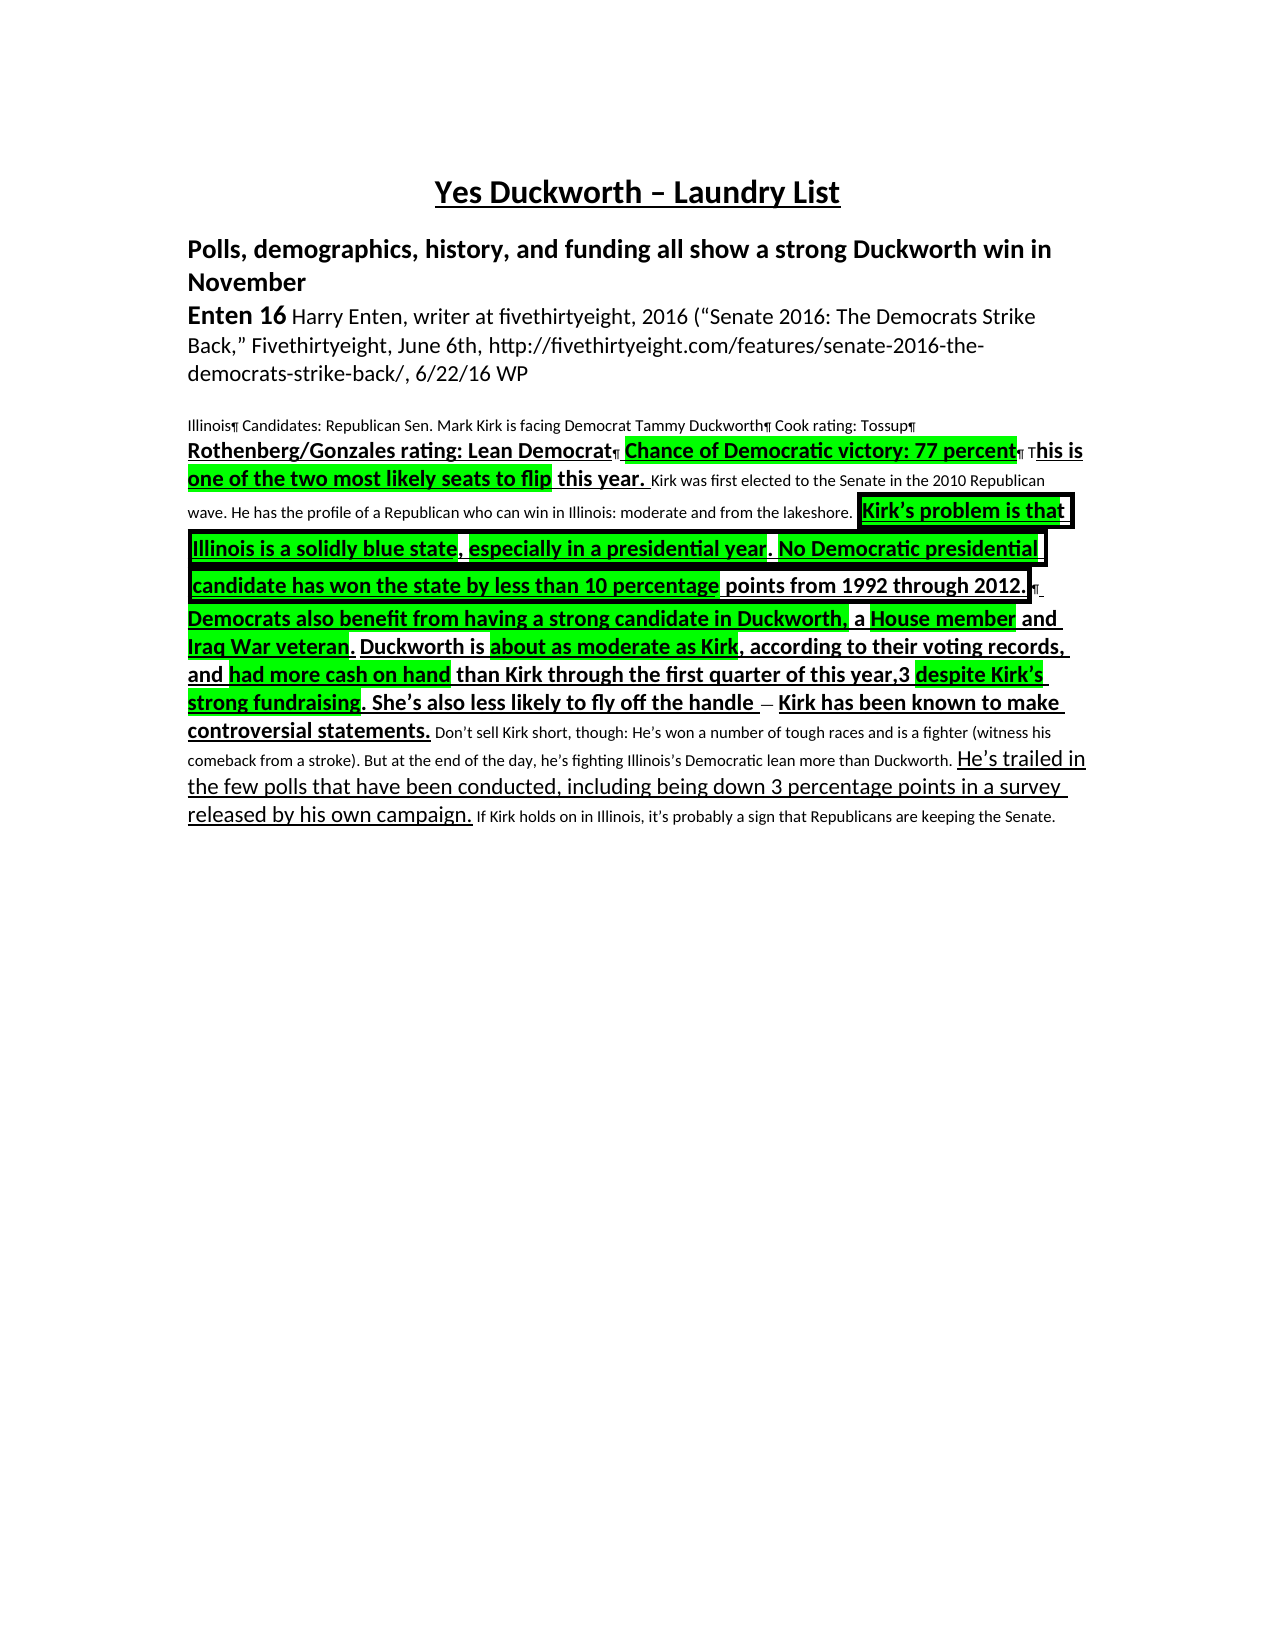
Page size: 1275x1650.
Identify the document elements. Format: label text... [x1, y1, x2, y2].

subtitle Polls, demographics, history, and funding all show a strong Duckworth win in November [187, 232, 1087, 298]
subtitle Yes Duckworth – Laundry List [187, 171, 1087, 212]
text Enten 16 Harry Enten, writer at fivethirtyeight, 2016 (“Senate 2016: The Democrats Strike Back,” Fivethirtyeight, June 6th, http://fivethirtyeight.com/features/senate-2016-the-democrats-strike-back/, 6/22/16 WP [187, 298, 1087, 387]
text Illinois¶ Candidates: Republican Sen. Mark Kirk is facing Democrat Tammy Duckworth¶ Cook rating: Tossup¶ Rothenberg/Gonzales rating: Lean Democrat¶ Chance of Democratic victory: 77 percent¶ This is one of the two most likely seats to flip this year. Kirk was first elected to the Senate in the 2010 Republican wave. He has the profile of a Republican who can win in Illinois: moderate and from the lakeshore. Kirk’s problem is that Illinois is a solidly blue state, especially in a presidential year. No Democratic presidential candidate has won the state by less than 10 percentage points from 1992 through 2012.¶ Democrats also benefit from having a strong candidate in Duckworth, a House member and Iraq War veteran. Duckworth is about as moderate as Kirk, according to their voting records, and had more cash on hand than Kirk through the first quarter of this year,3 despite Kirk’s strong fundraising. She’s also less likely to fly off the handle — Kirk has been known to make controversial statements. Don’t sell Kirk short, though: He’s won a number of tough races and is a fighter (witness his comeback from a stroke). But at the end of the day, he’s fighting Illinois’s Democratic lean more than Duckworth. He’s trailed in the few polls that have been conducted, including being down 3 percentage points in a survey released by his own campaign. If Kirk holds on in Illinois, it’s probably a sign that Republicans are keeping the Senate. [187, 416, 1087, 828]
